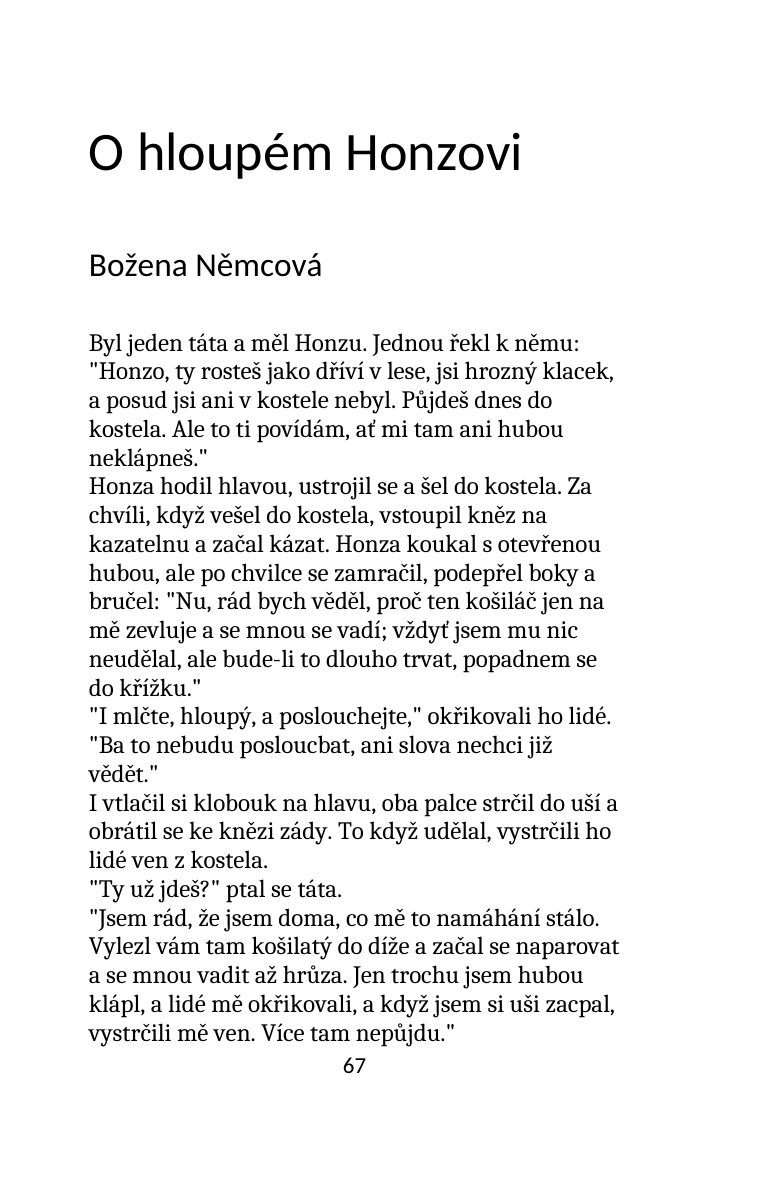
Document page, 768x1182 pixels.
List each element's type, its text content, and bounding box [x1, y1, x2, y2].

text "Jsem rád, že jsem doma, co mě to namáhání stálo. Vylezl vám tam košilatý do díže a začal se naparovat a se mnou vadit až hrůza. Jen trochu jsem hubou klápl, a lidé mě okřikovali, a když jsem si uši zacpal, vystrčili mě ven. Více tam nepůjdu." [89, 903, 620, 1047]
text Byl jeden táta a měl Honzu. Jednou řekl k němu: "Honzo, ty rosteš jako dříví v lese, jsi hrozný klacek, a posud jsi ani v kostele nebyl. Půjdeš dnes do kostela. Ale to ti povídám, ať mi tam ani hubou neklápneš." [89, 328, 620, 472]
text "Ty už jdeš?" ptal se táta. [89, 875, 620, 903]
text "Ba to nebudu posloucbat, ani slova nechci již vědět." [89, 731, 620, 788]
text I vtlačil si klobouk na hlavu, oba palce strčil do uší a obrátil se ke knězi zády. To když udělal, vystrčili ho lidé ven z kostela. [89, 788, 620, 875]
text "I mlčte, hloupý, a poslouchejte," okřikovali ho lidé. [89, 702, 620, 731]
text Honza hodil hlavou, ustrojil se a šel do kostela. Za chvíli, když vešel do kostela, vstoupil kněz na kazatelnu a začal kázat. Honza koukal s otevřenou hubou, ale po chvilce se zamračil, podepřel boky a bručel: "Nu, rád bych věděl, proč ten košiláč jen na mě zevluje a se mnou se vadí; vždyť jsem mu nic neudělal, ale bude-li to dlouho trvat, popadnem se do křížku." [89, 472, 620, 702]
text O hloupém Honzovi [89, 118, 620, 184]
text Božena Němcová [89, 244, 620, 285]
